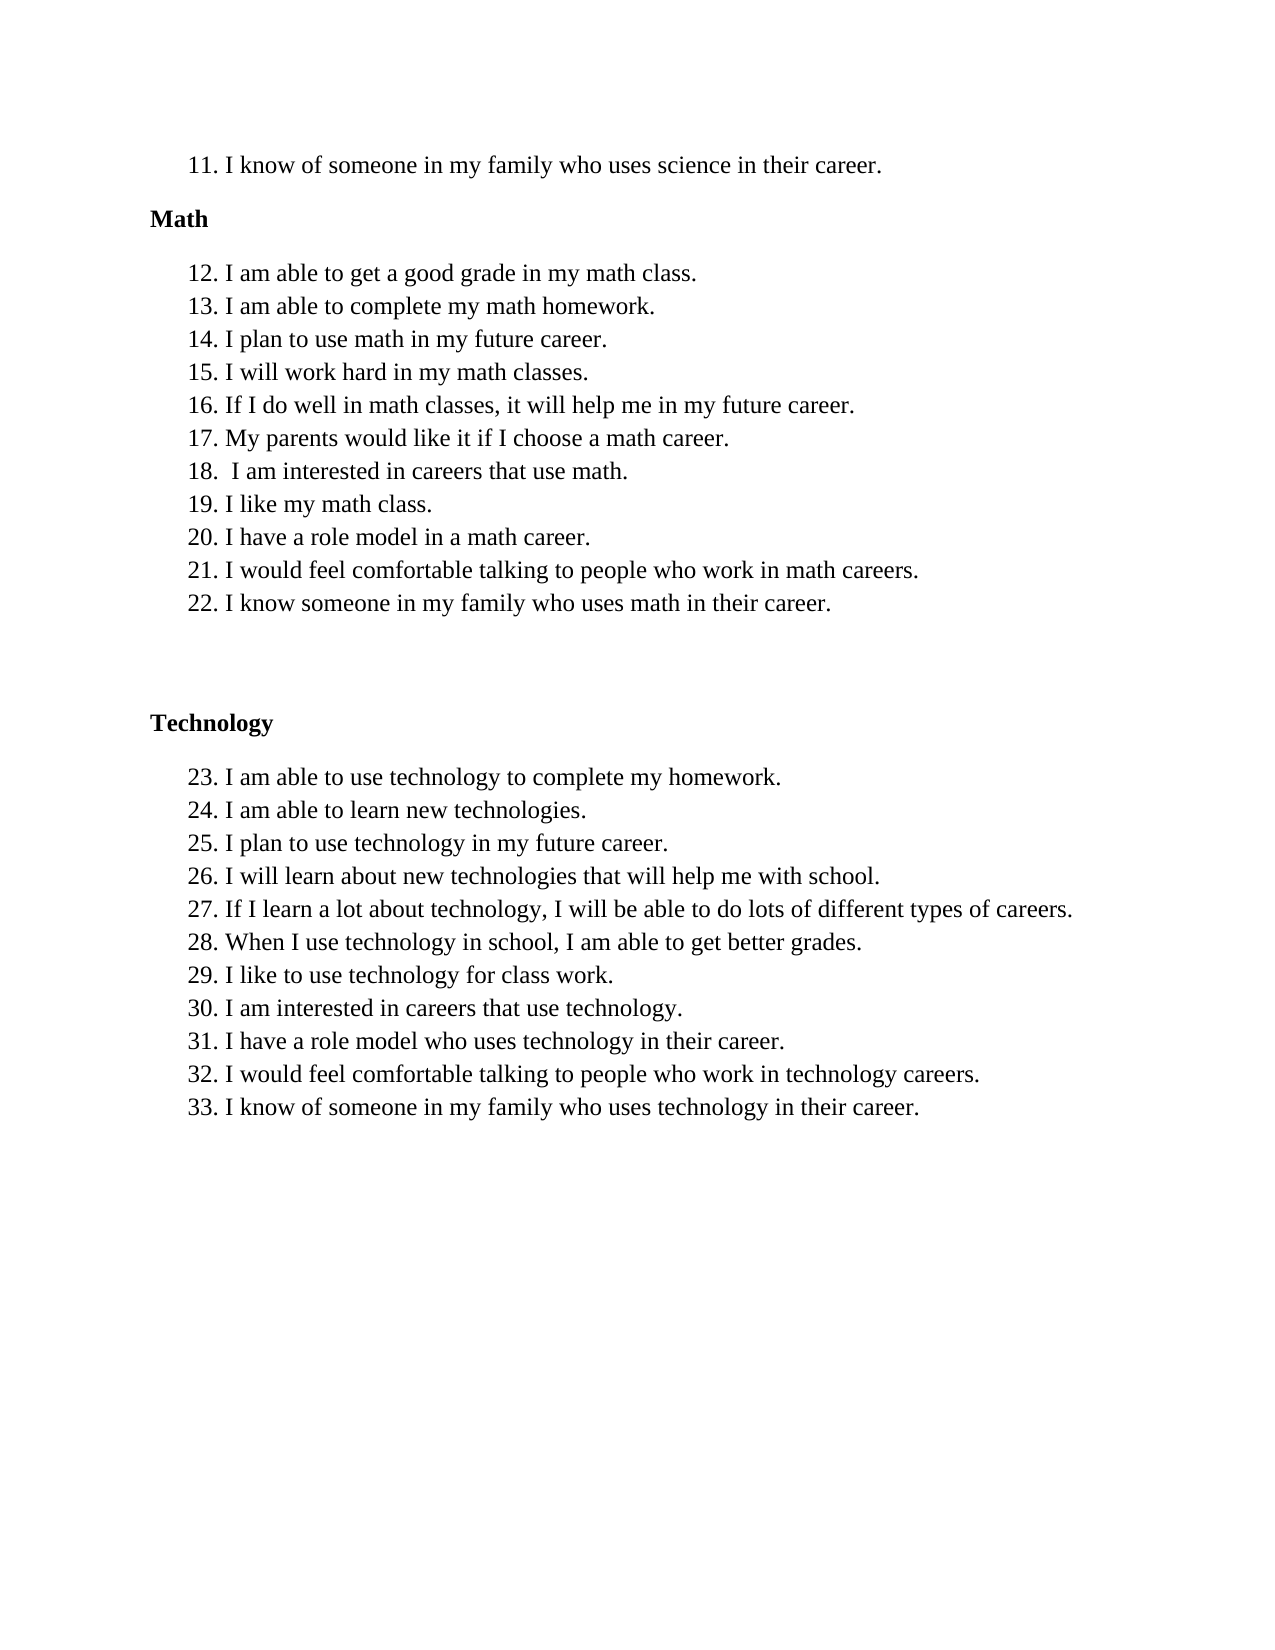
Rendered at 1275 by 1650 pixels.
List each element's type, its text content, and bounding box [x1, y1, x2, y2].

list I am able to use technology to complete my homework. [187, 762, 1125, 790]
list I have a role model who uses technology in their career. [187, 1026, 1125, 1054]
list I would feel comfortable talking to people who work in math careers. [187, 555, 1125, 584]
list I plan to use math in my future career. [187, 324, 1125, 352]
list I am able to learn new technologies. [187, 795, 1125, 823]
list I am able to get a good grade in my math class. [187, 258, 1125, 286]
list I would feel comfortable talking to people who work in technology careers. [187, 1059, 1125, 1088]
list I plan to use technology in my future career. [187, 828, 1125, 856]
list If I learn a lot about technology, I will be able to do lots of different types of careers. [187, 894, 1125, 922]
list I have a role model in a math career. [187, 522, 1125, 551]
text Math [150, 204, 1125, 233]
list I am interested in careers that use technology. [187, 993, 1125, 1022]
list I am interested in careers that use math. [187, 456, 1125, 484]
list I know someone in my family who uses math in their career. [187, 588, 1125, 617]
list I know of someone in my family who uses science in their career. [187, 150, 1125, 179]
list I like to use technology for class work. [187, 960, 1125, 988]
list I will learn about new technologies that will help me with school. [187, 861, 1125, 889]
text Technology [150, 708, 1125, 737]
list I know of someone in my family who uses technology in their career. [187, 1092, 1125, 1121]
list When I use technology in school, I am able to get better grades. [187, 927, 1125, 956]
list If I do well in math classes, it will help me in my future career. [187, 390, 1125, 418]
list My parents would like it if I choose a math career. [187, 423, 1125, 452]
list I like my math class. [187, 489, 1125, 518]
list I will work hard in my math classes. [187, 357, 1125, 386]
list I am able to complete my math homework. [187, 291, 1125, 319]
